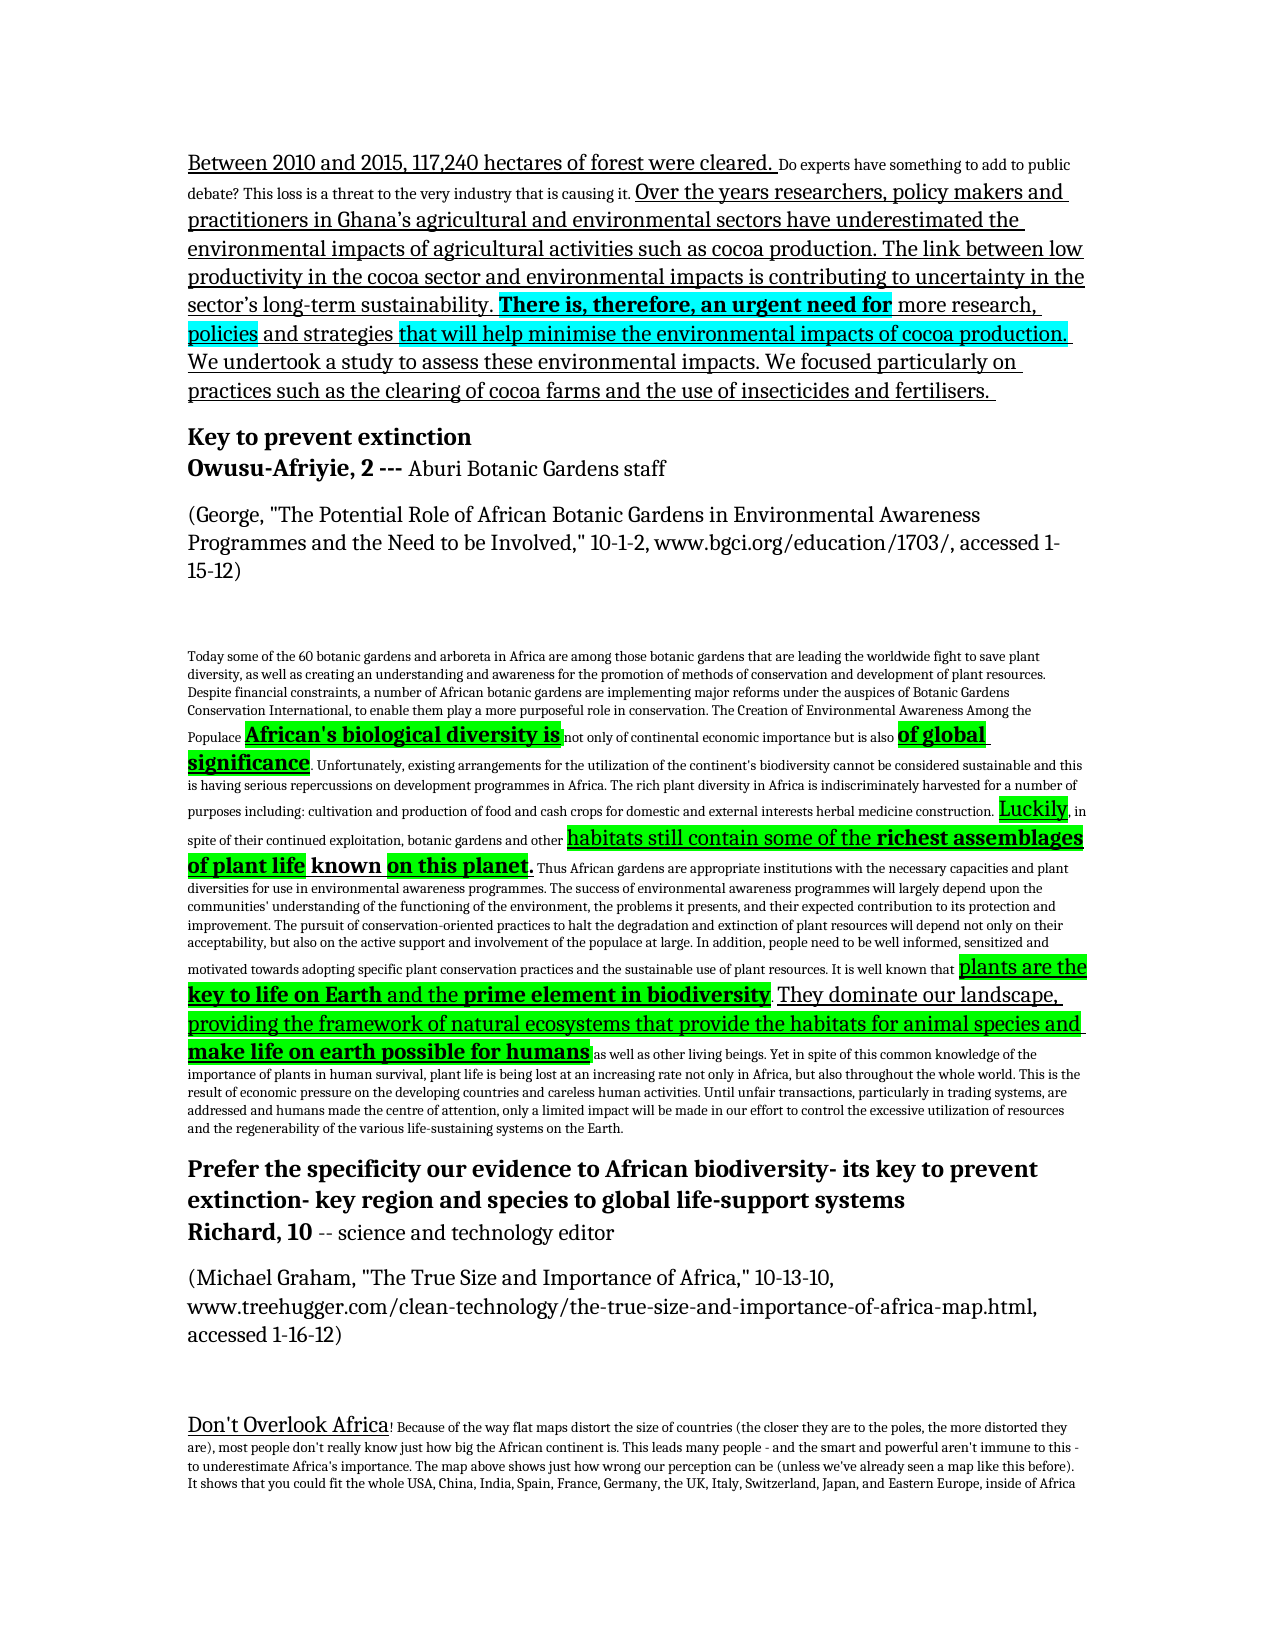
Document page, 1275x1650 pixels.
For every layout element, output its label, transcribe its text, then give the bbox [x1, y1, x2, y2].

text Prefer the specificity our evidence to African biodiversity- its key to prevent extinction- key region and species to global life-support systems [187, 1155, 1087, 1215]
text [187, 1412, 1087, 1493]
text Today some of the 60 botanic gardens and arboreta in Africa are among those botanic gardens that are leading the worldwide fight to save plant diversity, as well as creating an understanding and awareness for the promotion of methods of conservation and development of plant resources. Despite financial constraints, a number of African botanic gardens are implementing major reforms under the auspices of Botanic Gardens Conservation International, to enable them play a more purposeful role in conservation. The Creation of Environmental Awareness Among the Populace African's biological diversity is not only of continental economic importance but is also of global significance. Unfortunately, existing arrangements for the utilization of the continent's biodiversity cannot be considered sustainable and this is having serious repercussions on development programmes in Africa. The rich plant diversity in Africa is indiscriminately harvested for a number of purposes including: cultivation and production of food and cash crops for domestic and external interests herbal medicine construction. Luckily, in spite of their continued exploitation, botanic gardens and other habitats still contain some of the richest assemblages of plant life known on this planet. Thus African gardens are appropriate institutions with the necessary capacities and plant diversities for use in environmental awareness programmes. The success of environmental awareness programmes will largely depend upon the communities' understanding of the functioning of the environment, the problems it presents, and their expected contribution to its protection and improvement. The pursuit of conservation-oriented practices to halt the degradation and extinction of plant resources will depend not only on their acceptability, but also on the active support and involvement of the populace at large. In addition, people need to be well informed, sensitized and motivated towards adopting specific plant conservation practices and the sustainable use of plant resources. It is well known that plants are the key to life on Earth and the prime element in biodiversity. They dominate our landscape, providing the framework of natural ecosystems that provide the habitats for animal species and make life on earth possible for humans as well as other living beings. Yet in spite of this common knowledge of the importance of plants in human survival, plant life is being lost at an increasing rate not only in Africa, but also throughout the whole world. This is the result of economic pressure on the developing countries and careless human activities. Until unfair transactions, particularly in trading systems, are addressed and humans made the centre of attention, only a limited impact will be made in our effort to control the excessive utilization of resources and the regenerability of the various life-sustaining systems on the Earth. [187, 648, 1087, 1137]
text (Michael Graham, "The True Size and Importance of Africa," 10-13-10, www.treehugger.com/clean-technology/the-true-size-and-importance-of-africa-map.html, accessed 1-16-12) [187, 1265, 1087, 1348]
text Richard, 10 -- science and technology editor [187, 1217, 1087, 1246]
text (George, "The Potential Role of African Botanic Gardens in Environmental Awareness Programmes and the Need to be Involved," 10-1-2, www.bgci.org/education/1703/, accessed 1-15-12) [187, 501, 1087, 584]
text Key to prevent extinction [187, 423, 1087, 451]
text Owusu-Afriyie, 2 --- Aburi Botanic Gardens staff [187, 454, 1087, 482]
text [187, 150, 1087, 404]
